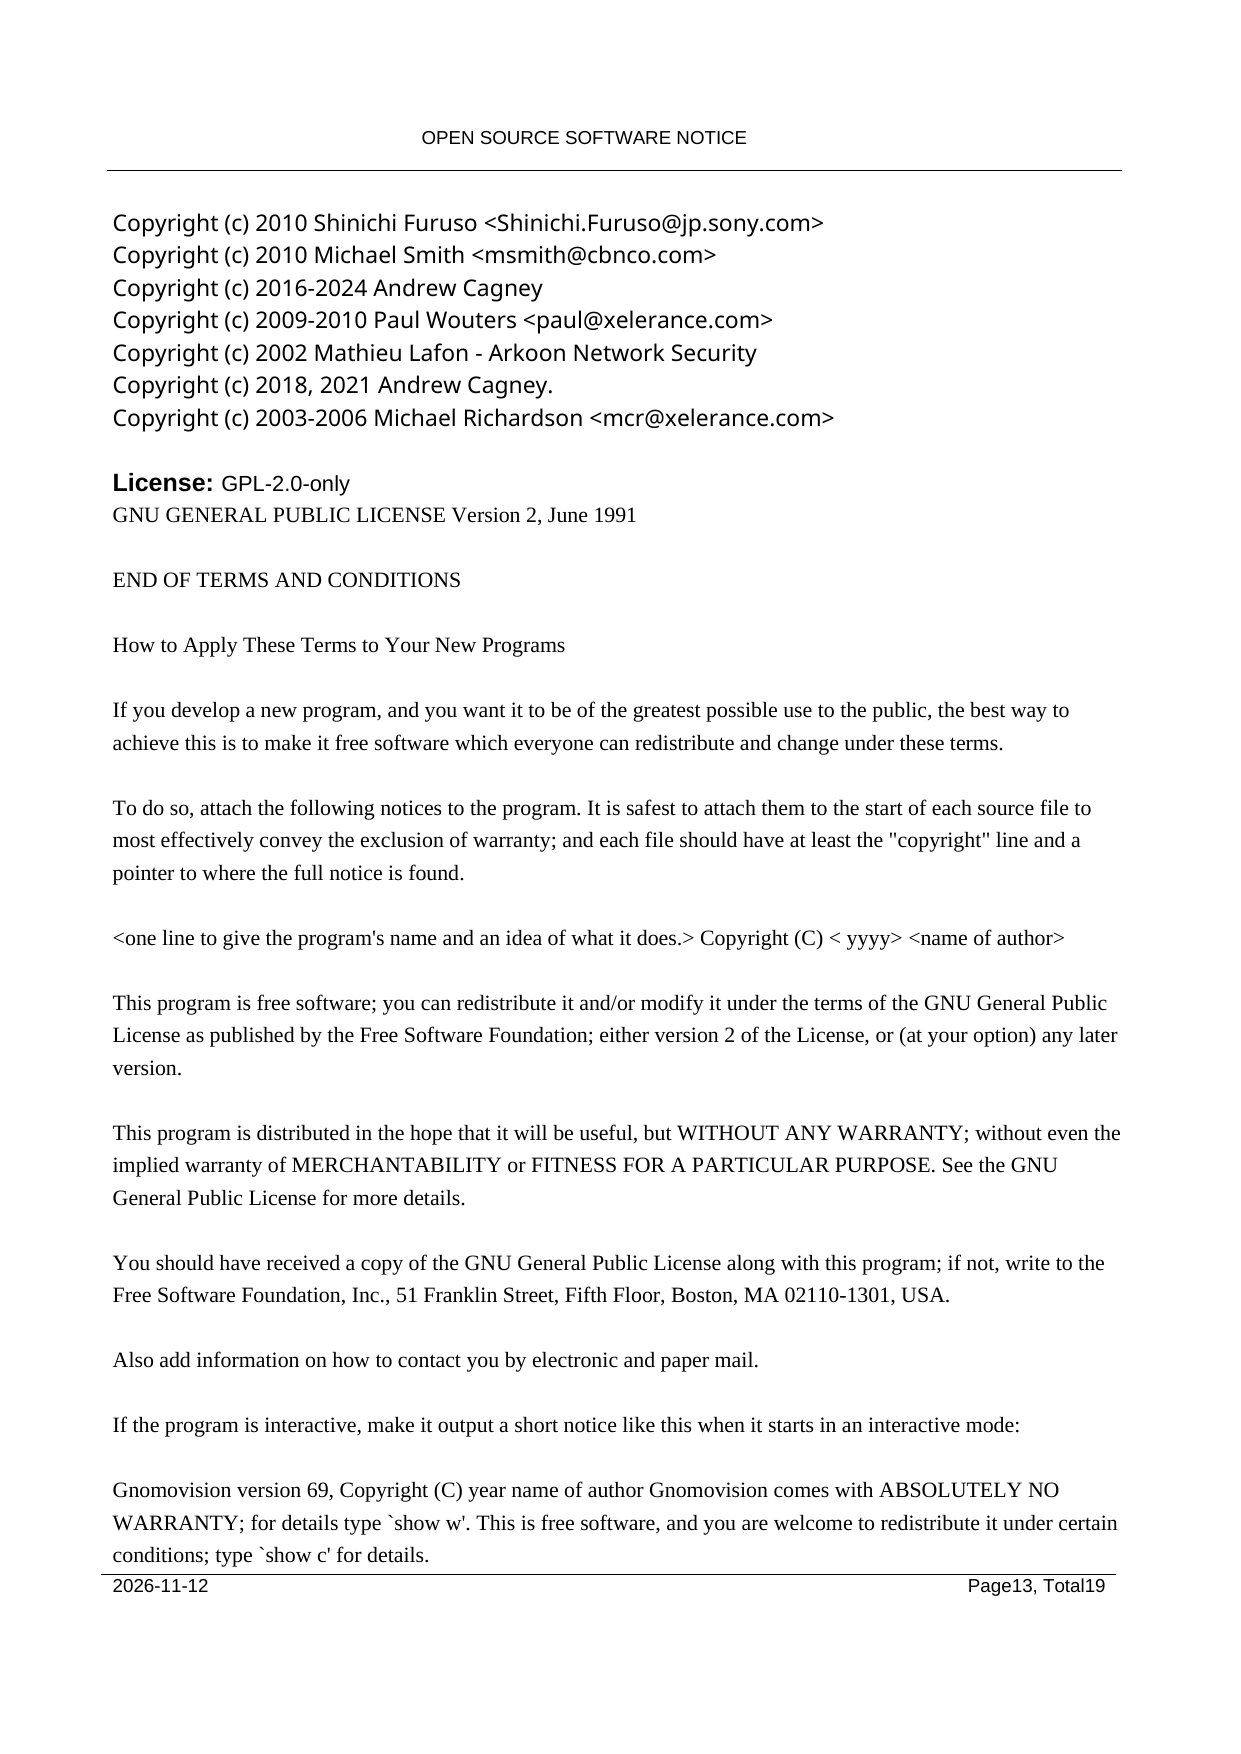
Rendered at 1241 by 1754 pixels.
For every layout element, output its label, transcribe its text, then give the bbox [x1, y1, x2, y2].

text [112, 499, 1128, 1571]
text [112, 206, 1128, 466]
text License: GPL-2.0-only [112, 466, 1128, 499]
